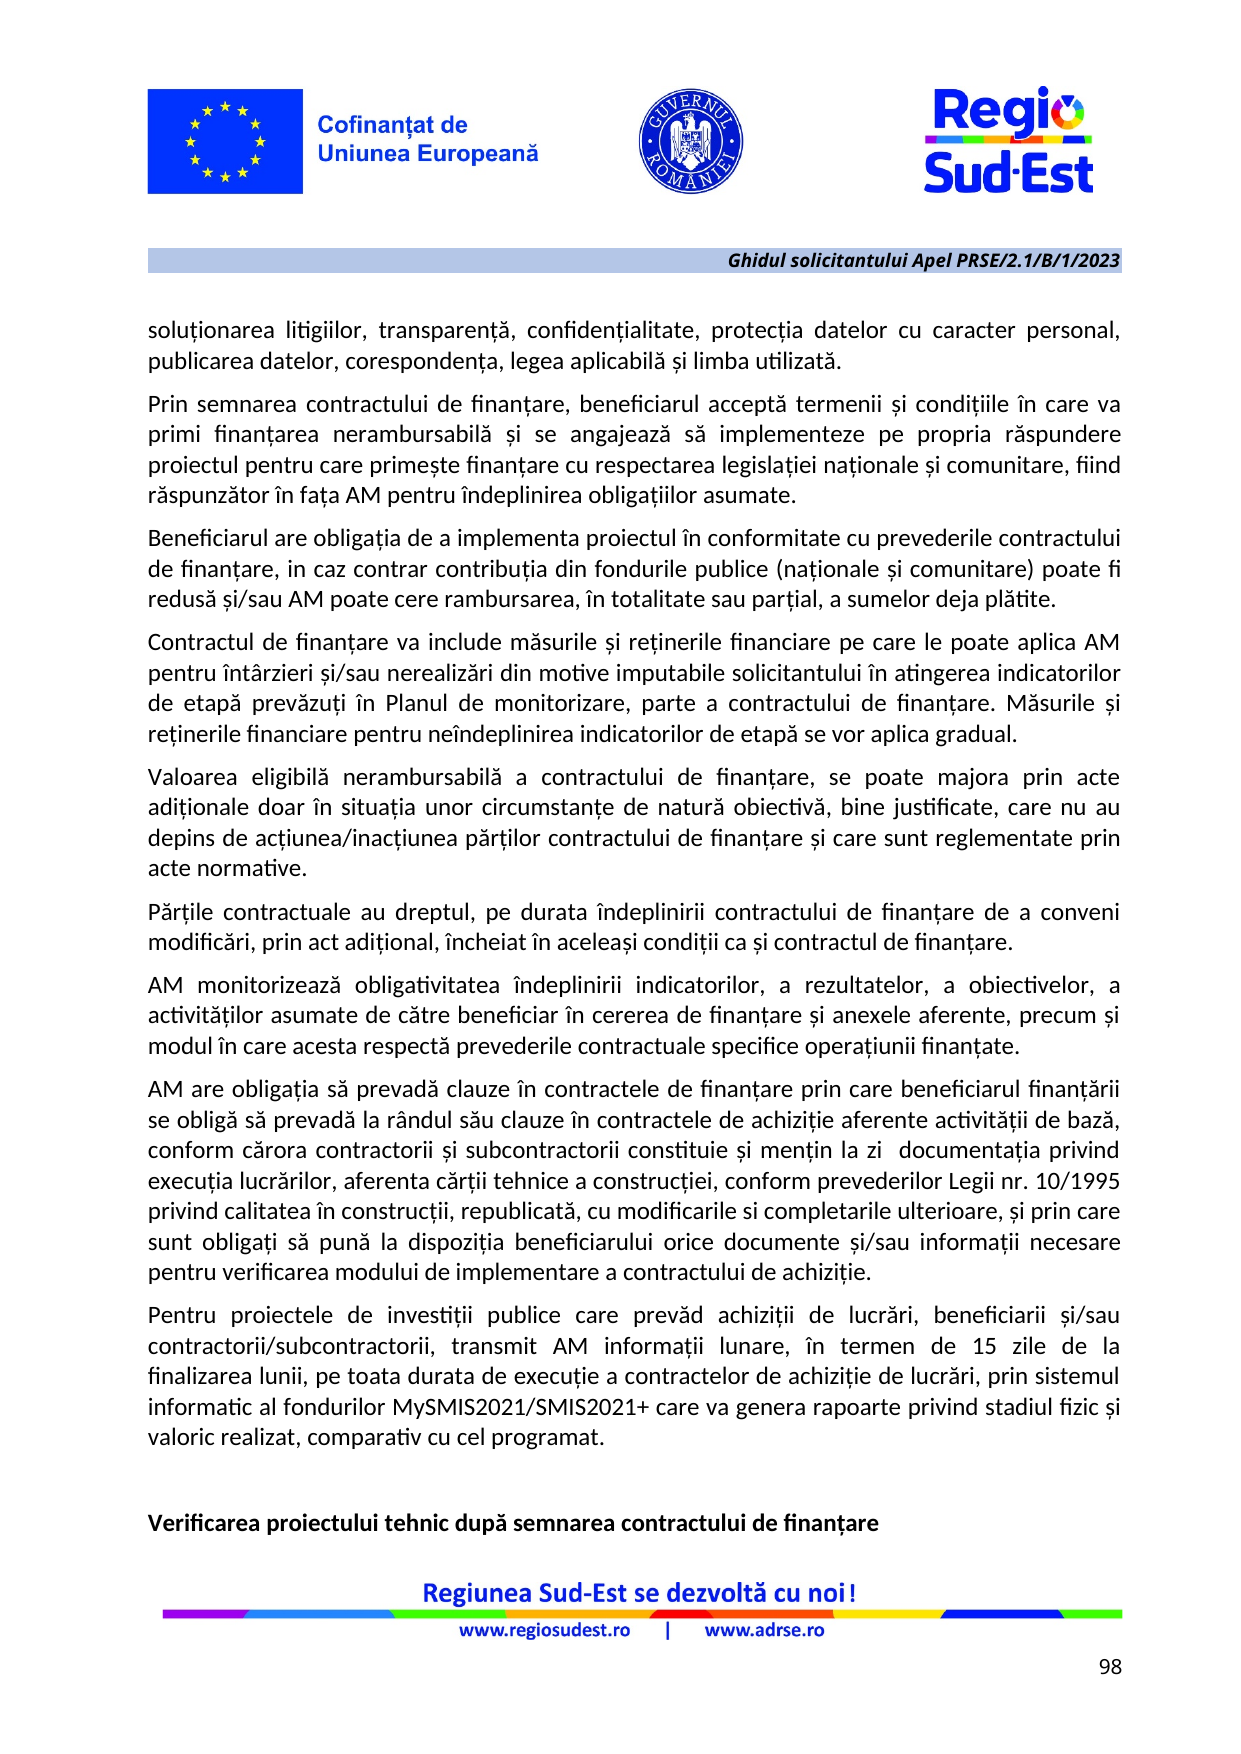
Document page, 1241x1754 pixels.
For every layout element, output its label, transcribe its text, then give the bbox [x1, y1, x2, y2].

picture [162, 1582, 1123, 1640]
text Verificarea proiectului tehnic după semnarea contractului de finanțare [148, 1507, 1122, 1538]
text Părțile contractuale au dreptul, pe durata îndeplinirii contractului de finanțare de a conveni modificări, prin act adiţional, încheiat în aceleaşi condiţii ca şi contractul de finanțare. [148, 896, 1122, 957]
text Valoarea eligibilă nerambursabilă a contractului de finanțare, se poate majora prin acte adiționale doar în situația unor circumstanțe de natură obiectivă, bine justificate, care nu au depins de acțiunea/inacțiunea părților contractului de finanțare și care sunt reglementate prin acte normative. [148, 761, 1122, 883]
text Pentru proiectele de investiții publice care prevăd achiziții de lucrări, beneficiarii și/sau contractorii/subcontractorii, transmit AM informații lunare, în termen de 15 zile de la finalizarea lunii, pe toata durata de execuție a contractelor de achiziție de lucrări, prin sistemul informatic al fondurilor MySMIS2021/SMIS2021+ care va genera rapoarte privind stadiul fizic și valoric realizat, comparativ cu cel programat. [148, 1299, 1122, 1452]
text AM are obligația să prevadă clauze în contractele de finanțare prin care beneficiarul finanțării se obligă să prevadă la rândul său clauze în contractele de achiziție aferente activității de bază, conform cărora contractorii și subcontractorii constituie și mențin la zi documentația privind execuţia lucrărilor, aferenta cărții tehnice a construcției, conform prevederilor Legii nr. 10/1995 privind calitatea în construcţii, republicată, cu modificarile si completarile ulterioare, și prin care sunt obligați să pună la dispoziția beneficiarului orice documente și/sau informații necesare pentru verificarea modului de implementare a contractului de achiziție. [148, 1073, 1122, 1287]
text AM monitorizează obligativitatea îndeplinirii indicatorilor, a rezultatelor, a obiectivelor, a activităților asumate de către beneficiar în cererea de finanțare și anexele aferente, precum și modul în care acesta respectă prevederile contractuale specifice operațiunii finanțate. [148, 969, 1122, 1061]
text Contractul de finanțare va include măsurile și reținerile financiare pe care le poate aplica AM pentru întârzieri și/sau nerealizări din motive imputabile solicitantului în atingerea indicatorilor de etapă prevăzuți în Planul de monitorizare, parte a contractului de finanțare. Măsurile și reținerile financiare pentru neîndeplinirea indicatorilor de etapă se vor aplica gradual. [148, 626, 1122, 748]
picture [147, 86, 1093, 195]
text Prin semnarea contractului de finanţare, beneficiarul acceptă termenii şi condiţiile în care va primi finanţarea nerambursabilă şi se angajează să implementeze pe propria răspundere proiectul pentru care primeşte finanţare cu respectarea legislaţiei naţionale şi comunitare, fiind răspunzător în faţa AM pentru îndeplinirea obligaţiilor asumate. [148, 388, 1122, 510]
text Beneficiarul are obligaţia de a implementa proiectul în conformitate cu prevederile contractului de finanţare, in caz contrar contribuţia din fondurile publice (naţionale şi comunitare) poate fi redusă şi/sau AM poate cere rambursarea, în totalitate sau parţial, a sumelor deja plătite. [148, 522, 1122, 614]
